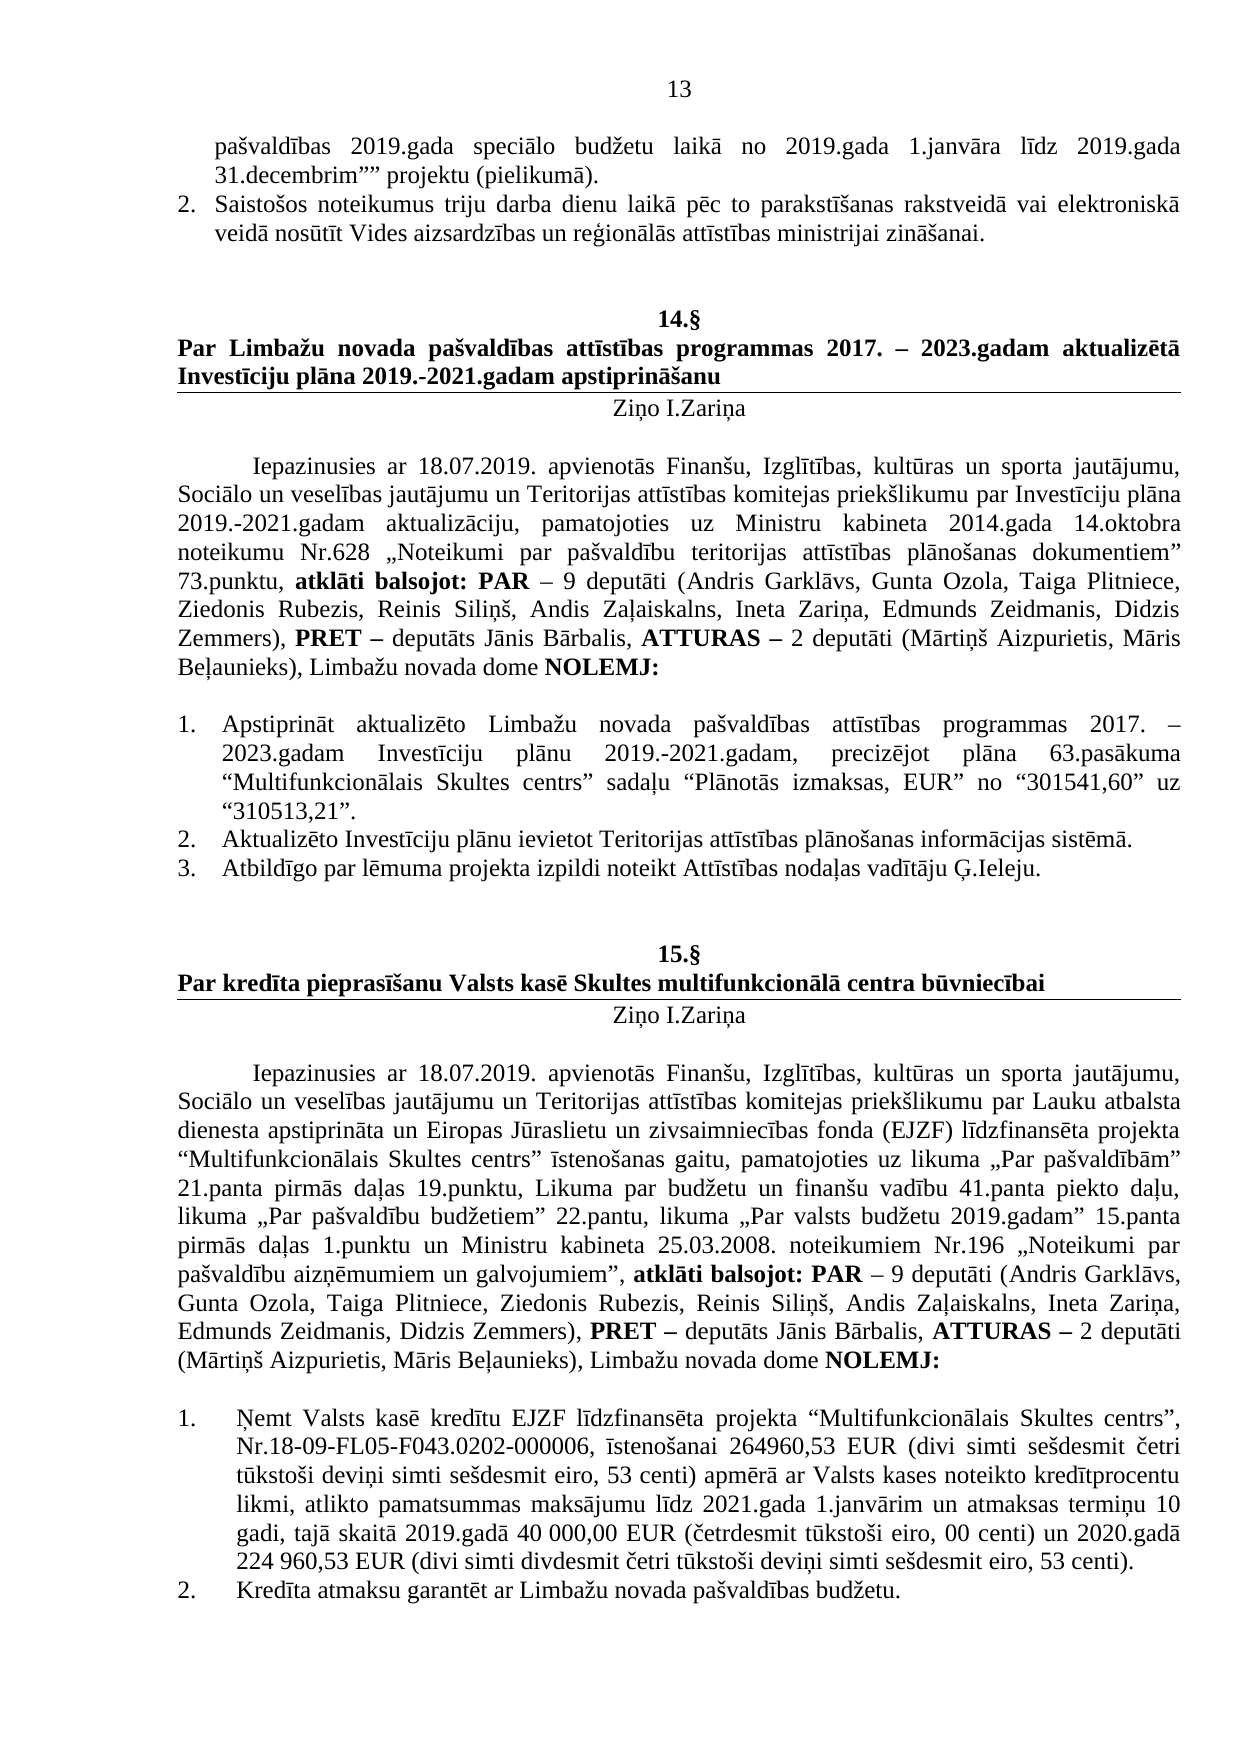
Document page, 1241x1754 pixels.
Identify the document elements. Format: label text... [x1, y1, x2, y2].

text Ziņo I.Zariņa [177, 393, 1181, 422]
list Ņemt Valsts kasē kredītu EJZF līdzfinansēta projekta “Multifunkcionālais Skultes centrs”, Nr.18-09-FL05-F043.0202-000006, īstenošanai 264960,53 EUR (divi simti sešdesmit četri tūkstoši deviņi simti sešdesmit eiro, 53 centi) apmērā ar Valsts kases noteikto kredītprocentu likmi, atlikto pamatsummas maksājumu līdz 2021.gada 1.janvārim un atmaksas termiņu 10 gadi, tajā skaitā 2019.gadā 40 000,00 EUR (četrdesmit tūkstoši eiro, 00 centi) un 2020.gadā 224 960,53 EUR (divi simti divdesmit četri tūkstoši deviņi simti sešdesmit eiro, 53 centi). [177, 1403, 1181, 1575]
text Par kredīta pieprasīšanu Valsts kasē Skultes multifunkcionālā centra būvniecībai [177, 968, 1181, 999]
text Ziņo I.Zariņa [177, 1000, 1181, 1029]
text 15.§ [177, 939, 1181, 968]
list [177, 131, 1181, 189]
list Apstiprināt aktualizēto Limbažu novada pašvaldības attīstības programmas 2017. – 2023.gadam Investīciju plānu 2019.-2021.gadam, precizējot plāna 63.pasākuma “Multifunkcionālais Skultes centrs” sadaļu “Plānotās izmaksas, EUR” no “301541,60” uz “310513,21”. [177, 709, 1181, 824]
list Aktualizēto Investīciju plānu ievietot Teritorijas attīstības plānošanas informācijas sistēmā. [177, 824, 1181, 853]
text Iepazinusies ar 18.07.2019. apvienotās Finanšu, Izglītības, kultūras un sporta jautājumu, Sociālo un veselības jautājumu un Teritorijas attīstības komitejas priekšlikumu par Lauku atbalsta dienesta apstiprināta un Eiropas Jūraslietu un zivsaimniecības fonda (EJZF) līdzfinansēta projekta “Multifunkcionālais Skultes centrs” īstenošanas gaitu, pamatojoties uz likuma „Par pašvaldībām” 21.panta pirmās daļas 19.punktu, Likuma par budžetu un finanšu vadību 41.panta piekto daļu, likuma „Par pašvaldību budžetiem” 22.pantu, likuma „Par valsts budžetu 2019.gadam” 15.panta pirmās daļas 1.punktu un Ministru kabineta 25.03.2008. noteikumiem Nr.196 „Noteikumi par pašvaldību aizņēmumiem un galvojumiem”, atklāti balsojot: PAR – 9 deputāti (Andris Garklāvs, Gunta Ozola, Taiga Plitniece, Ziedonis Rubezis, Reinis Siliņš, Andis Zaļaiskalns, Ineta Zariņa, Edmunds Zeidmanis, Didzis Zemmers), PRET – deputāts Jānis Bārbalis, ATTURAS – 2 deputāti (Mārtiņš Aizpurietis, Māris Beļaunieks), Limbažu novada dome NOLEMJ: [177, 1058, 1181, 1374]
text Par Limbažu novada pašvaldības attīstības programmas 2017. – 2023.gadam aktualizētā Investīciju plāna 2019.-2021.gadam apstiprināšanu [177, 333, 1181, 392]
list Saistošos noteikumus triju darba dienu laikā pēc to parakstīšanas rakstveidā vai elektroniskā veidā nosūtīt Vides aizsardzības un reģionālās attīstības ministrijai zināšanai. [177, 189, 1181, 246]
text 14.§ [177, 304, 1181, 333]
list Kredīta atmaksu garantēt ar Limbažu novada pašvaldības budžetu. [177, 1575, 1181, 1604]
list Atbildīgo par lēmuma projekta izpildi noteikt Attīstības nodaļas vadītāju Ģ.Ieleju. [177, 853, 1181, 882]
text Iepazinusies ar 18.07.2019. apvienotās Finanšu, Izglītības, kultūras un sporta jautājumu, Sociālo un veselības jautājumu un Teritorijas attīstības komitejas priekšlikumu par Investīciju plāna 2019.-2021.gadam aktualizāciju, pamatojoties uz Ministru kabineta 2014.gada 14.oktobra noteikumu Nr.628 „Noteikumi par pašvaldību teritorijas attīstības plānošanas dokumentiem” 73.punktu, atklāti balsojot: PAR – 9 deputāti (Andris Garklāvs, Gunta Ozola, Taiga Plitniece, Ziedonis Rubezis, Reinis Siliņš, Andis Zaļaiskalns, Ineta Zariņa, Edmunds Zeidmanis, Didzis Zemmers), PRET – deputāts Jānis Bārbalis, ATTURAS – 2 deputāti (Mārtiņš Aizpurietis, Māris Beļaunieks), Limbažu novada dome NOLEMJ: [177, 451, 1181, 681]
